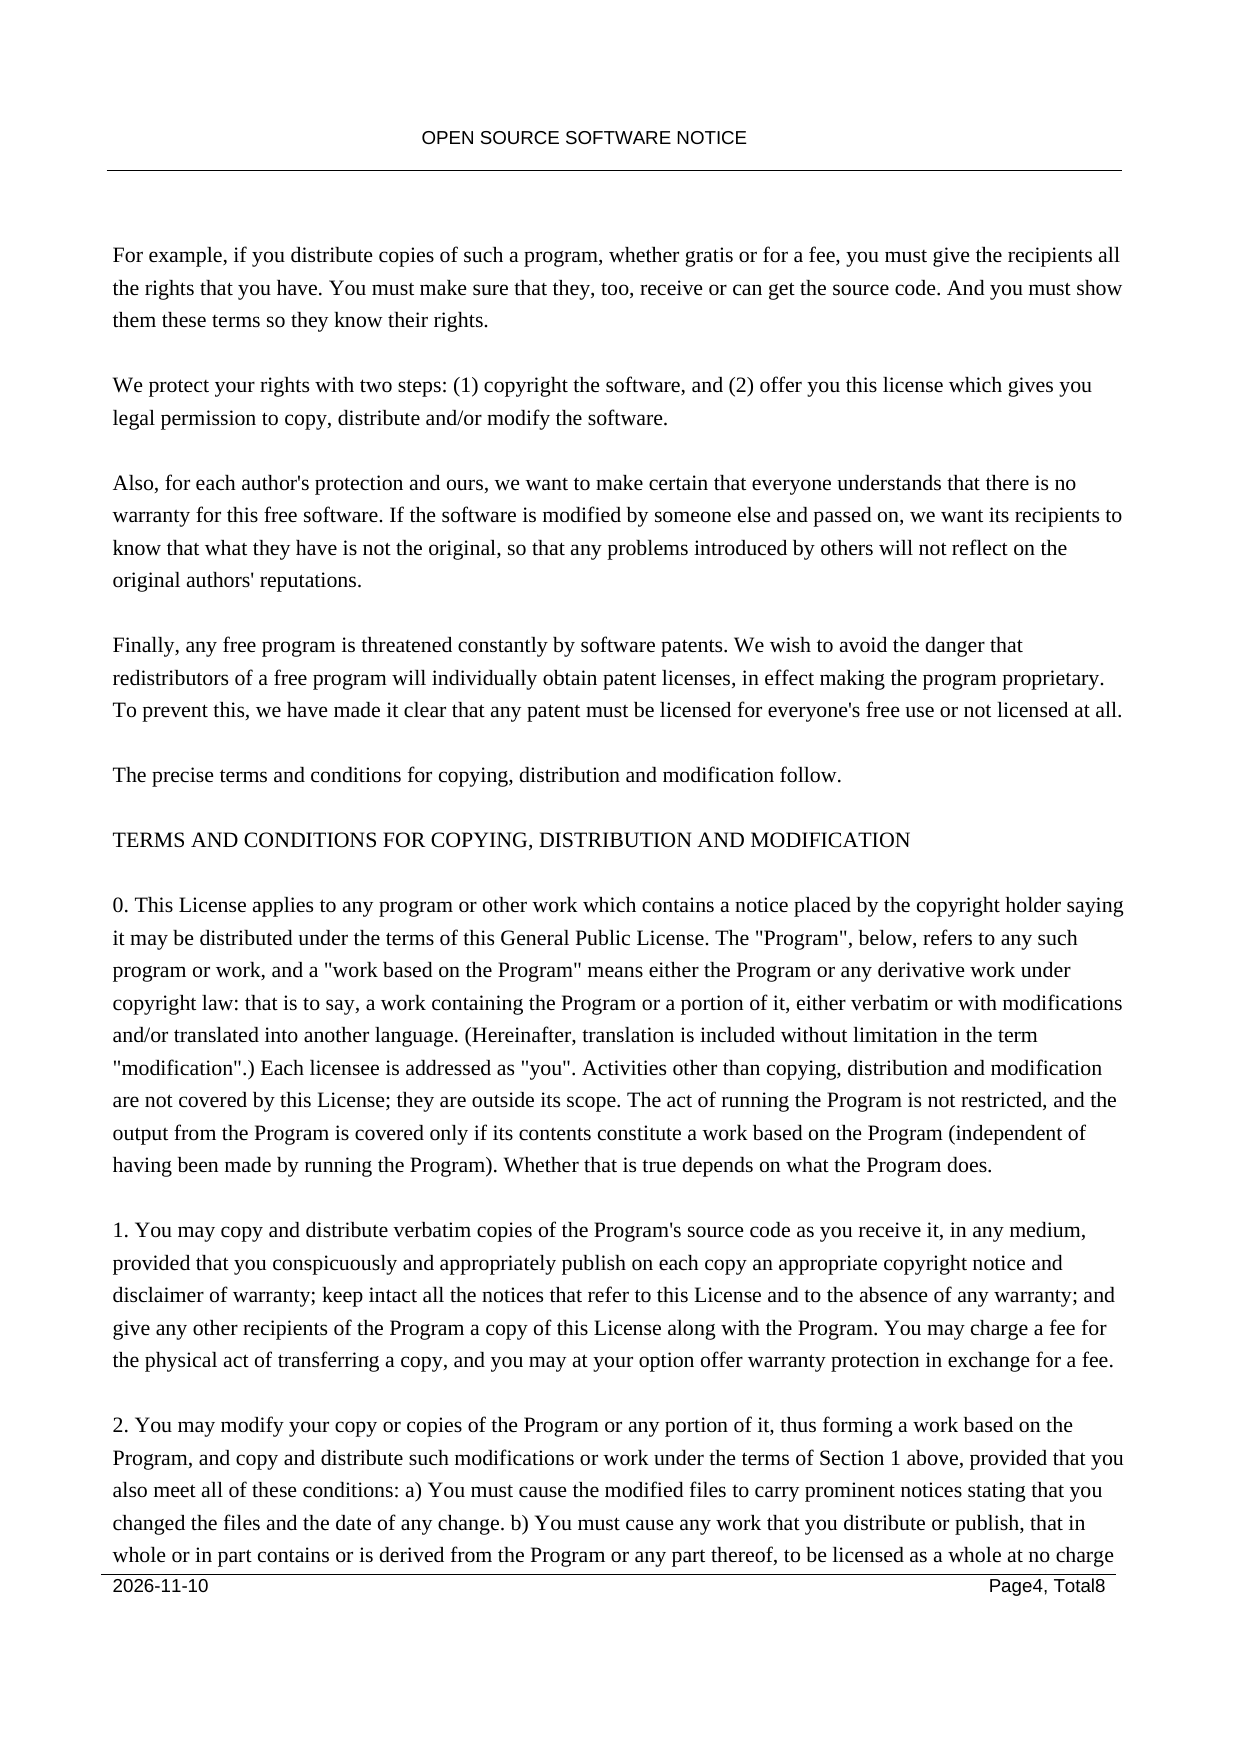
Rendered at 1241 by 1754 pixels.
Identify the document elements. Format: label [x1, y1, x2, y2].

text [112, 206, 1128, 1571]
